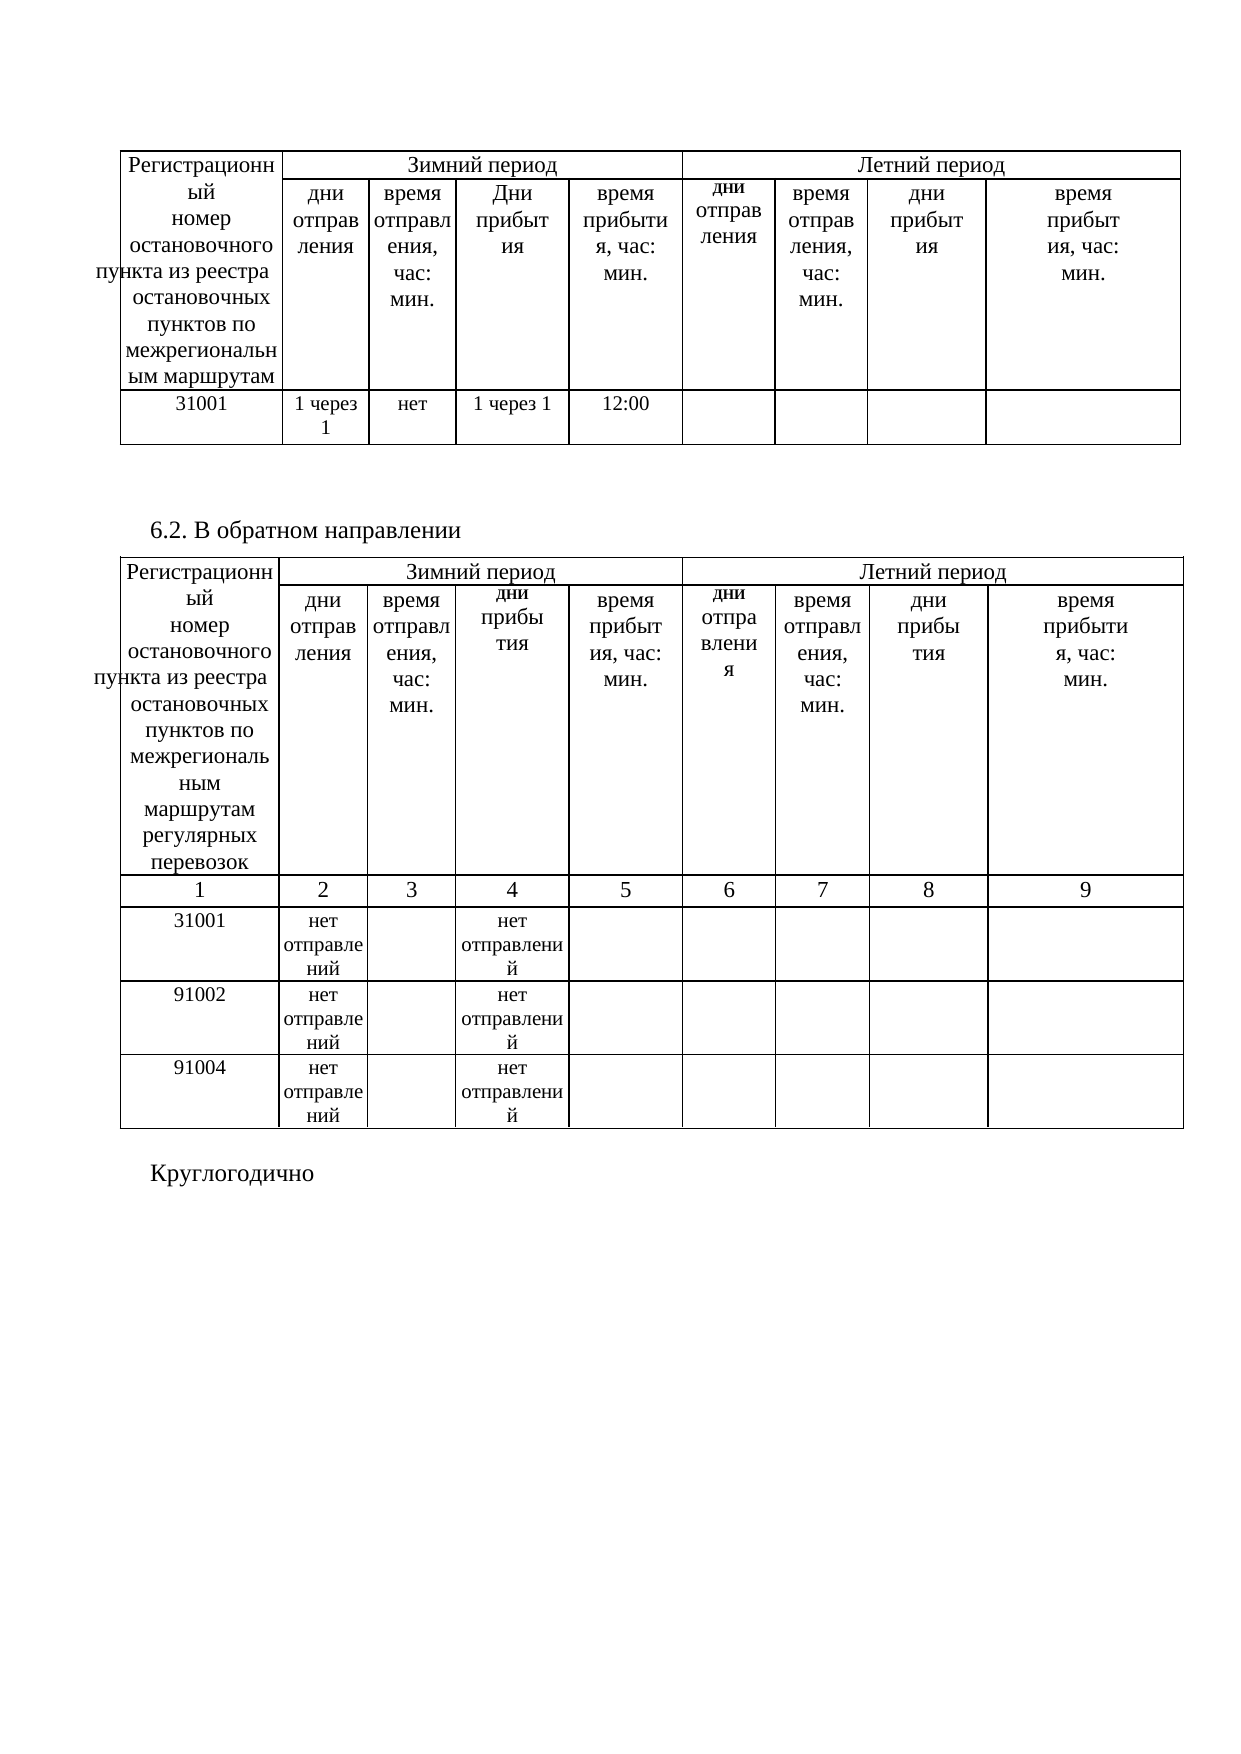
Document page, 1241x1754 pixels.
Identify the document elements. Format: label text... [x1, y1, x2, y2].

text 6.2. В обратном направлении [150, 515, 1090, 544]
table_cell время прибыт ия, час: мин. [570, 586, 682, 874]
table_cell 12:00 [570, 391, 682, 444]
table_cell нет отправлений [280, 908, 367, 980]
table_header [121, 152, 282, 389]
table_cell [989, 982, 1183, 1054]
table_cell [683, 391, 774, 444]
table_cell [870, 908, 987, 980]
table_cell 4 [456, 876, 568, 906]
table_cell время прибыт ия, час: мин. [987, 180, 1180, 389]
table_cell [776, 391, 867, 444]
table_cell 1 через 1 [457, 391, 568, 444]
table_cell нет отправлений [456, 1055, 568, 1127]
table_cell [683, 1055, 775, 1127]
table_cell [570, 1055, 682, 1127]
table_cell 1 через 1 [283, 391, 368, 444]
table_cell [776, 982, 869, 1054]
table_cell [570, 908, 682, 980]
table_cell дни отправ ления [280, 586, 367, 874]
table_cell нет отправлений [456, 982, 568, 1054]
table_cell дни прибы тия [870, 586, 987, 874]
table_cell [870, 982, 987, 1054]
table_cell 8 [870, 876, 987, 906]
table_cell ДНИ отправ ления [683, 180, 774, 389]
text Круглогодично [150, 1158, 1090, 1186]
table_header Зимний период [280, 558, 682, 584]
table_cell [368, 982, 455, 1054]
table_cell 31001 [121, 391, 282, 444]
table_cell ДНИ прибы тия [456, 586, 568, 874]
table_cell 5 [570, 876, 682, 906]
table_cell 3 [368, 876, 455, 906]
table_header Регистрационный номер остановочного пункта из реестра остановочных пунктов по межрегиональным маршрутам регулярных перевозок [121, 558, 278, 874]
table_cell время прибыти я, час: мин. [989, 586, 1183, 874]
table_cell 2 [280, 876, 367, 906]
table_cell 6 [683, 876, 775, 906]
table_cell 7 [776, 876, 869, 906]
table_cell нет отправлений [280, 1055, 367, 1127]
table_cell дни отправ ления [283, 180, 368, 389]
table_cell 91002 [121, 982, 278, 1054]
table_cell 91004 [121, 1055, 278, 1127]
table_cell [870, 1055, 987, 1127]
table_cell [368, 908, 455, 980]
table_cell 9 [989, 876, 1183, 906]
table_cell время отправл ения, час: мин. [368, 586, 455, 874]
table_cell [776, 1055, 869, 1127]
table_cell время отправ ления, час: мин. [776, 180, 867, 389]
table_header Зимний период [283, 152, 682, 178]
table_cell 1 [121, 876, 278, 906]
table_cell Дни прибыт ия [457, 180, 568, 389]
table_cell 31001 [121, 908, 278, 980]
table_header Летний период [683, 558, 1183, 584]
table_cell нет [370, 391, 455, 444]
table_cell ДНИ отпра влени я [683, 586, 775, 874]
table_cell [776, 908, 869, 980]
table_cell [989, 1055, 1183, 1127]
table_cell [683, 908, 775, 980]
table_cell [868, 391, 985, 444]
table_cell время прибыти я, час: мин. [570, 180, 682, 389]
table_cell [683, 982, 775, 1054]
table_cell нет отправлений [280, 982, 367, 1054]
table_cell время отправл ения, час: мин. [776, 586, 869, 874]
table_header Летний период [683, 152, 1180, 178]
table_cell [989, 908, 1183, 980]
table_cell [368, 1055, 455, 1127]
table_cell [570, 982, 682, 1054]
table_cell дни прибыт ия [868, 180, 985, 389]
table_cell нет отправлений [456, 908, 568, 980]
table_cell [987, 391, 1180, 444]
table_cell время отправл ения, час: мин. [370, 180, 455, 389]
